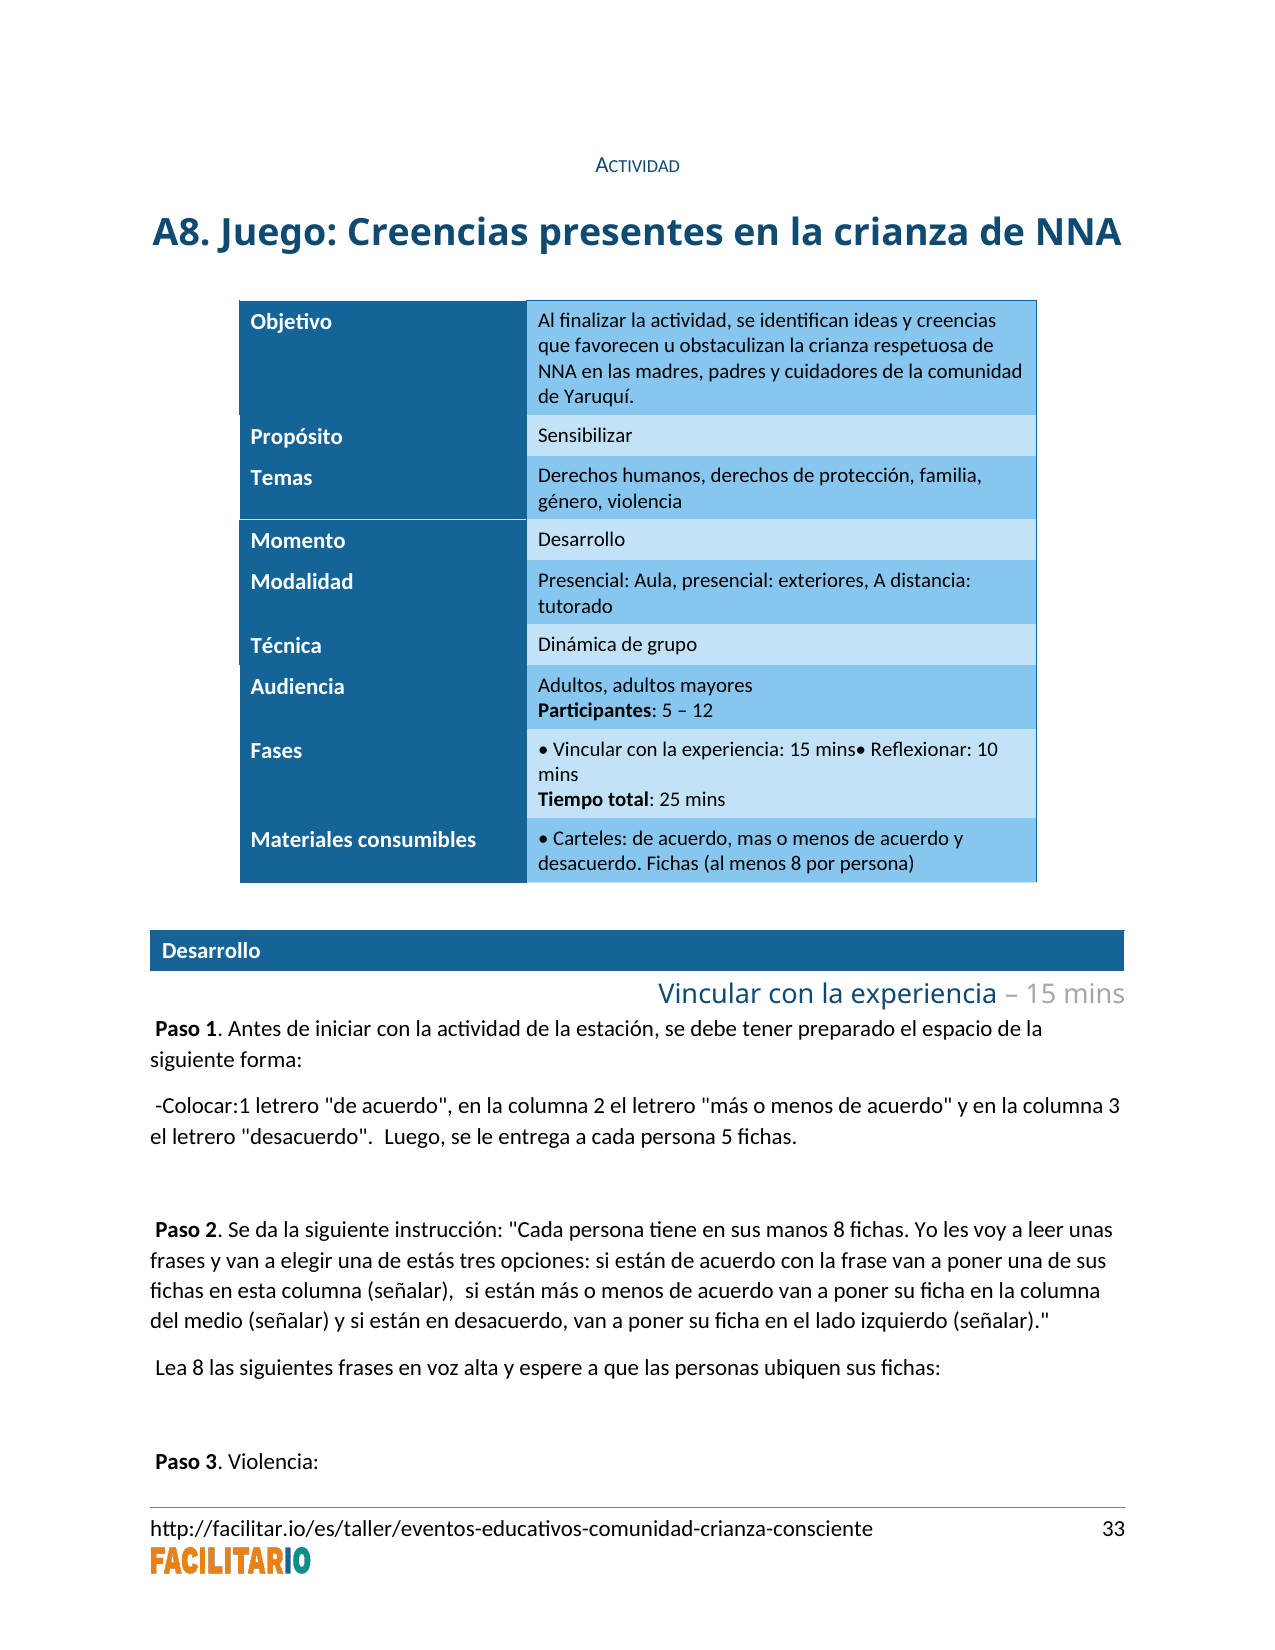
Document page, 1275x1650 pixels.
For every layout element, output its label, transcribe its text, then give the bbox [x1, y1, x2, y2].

table_cell Modalidad [240, 561, 526, 624]
table_cell Presencial: Aula, presencial: exteriores, A distancia: tutorado [527, 560, 1036, 624]
text Paso 2. Se da la siguiente instrucción: "Cada persona tiene en sus manos 8 fichas. Yo les voy a leer unas frases y van a elegir una de estás tres opciones: si están de acuerdo con la frase van a poner una de sus fichas en esta columna (señalar), si están más o menos de acuerdo van a poner su ficha en la columna del medio (señalar) y si están en desacuerdo, van a poner su ficha en el lado izquierdo (señalar)." [150, 1216, 1125, 1334]
table_cell Temas [240, 457, 526, 519]
table_cell Momento [240, 521, 526, 560]
table_cell Derechos humanos, derechos de protección, familia, género, violencia [527, 456, 1036, 519]
table_cell Técnica [240, 625, 526, 665]
table_cell Dinámica de grupo [527, 624, 1036, 665]
table_header Objetivo [240, 301, 526, 415]
text Paso 3. Violencia: [150, 1447, 1125, 1475]
table_cell Materiales consumibles [240, 819, 526, 882]
subtitle Vincular con la experiencia – 15 mins [150, 975, 1125, 1012]
picture [145, 1544, 315, 1576]
table_header Desarrollo [151, 931, 1124, 971]
table_cell Audiencia [240, 666, 526, 729]
table_cell Adultos, adultos mayores Participantes: 5 – 12 [527, 665, 1036, 729]
table_cell Fases [240, 730, 526, 818]
table_cell • Carteles: de acuerdo, mas o menos de acuerdo y desacuerdo. Fichas (al menos 8 por persona) [527, 818, 1036, 882]
text Paso 1. Antes de iniciar con la actividad de la estación, se debe tener preparado el espacio de la siguiente forma: [150, 1014, 1125, 1073]
table_cell Desarrollo [527, 520, 1036, 560]
text Actividad [150, 150, 1125, 178]
table_cell Sensibilizar [527, 415, 1036, 456]
subtitle A8. Juego: Creencias presentes en la crianza de NNA [150, 205, 1125, 256]
table_cell Propósito [240, 416, 526, 456]
text Lea 8 las siguientes frases en voz alta y espere a que las personas ubiquen sus fichas: [150, 1353, 1125, 1381]
table_cell • Vincular con la experiencia: 15 mins Tiempo total: 25 mins [527, 729, 1036, 818]
table_header Al finalizar la actividad, se identifican ideas y creencias que favorecen u obstaculizan la crianza respetuosa de NNA en las madres, padres y cuidadores de la comunidad de Yaruquí. [527, 301, 1036, 415]
text -Colocar:1 letrero "de acuerdo", en la columna 2 el letrero "más o menos de acuerdo" y en la columna 3 el letrero "desacuerdo". Luego, se le entrega a cada persona 5 fichas. [150, 1092, 1125, 1150]
